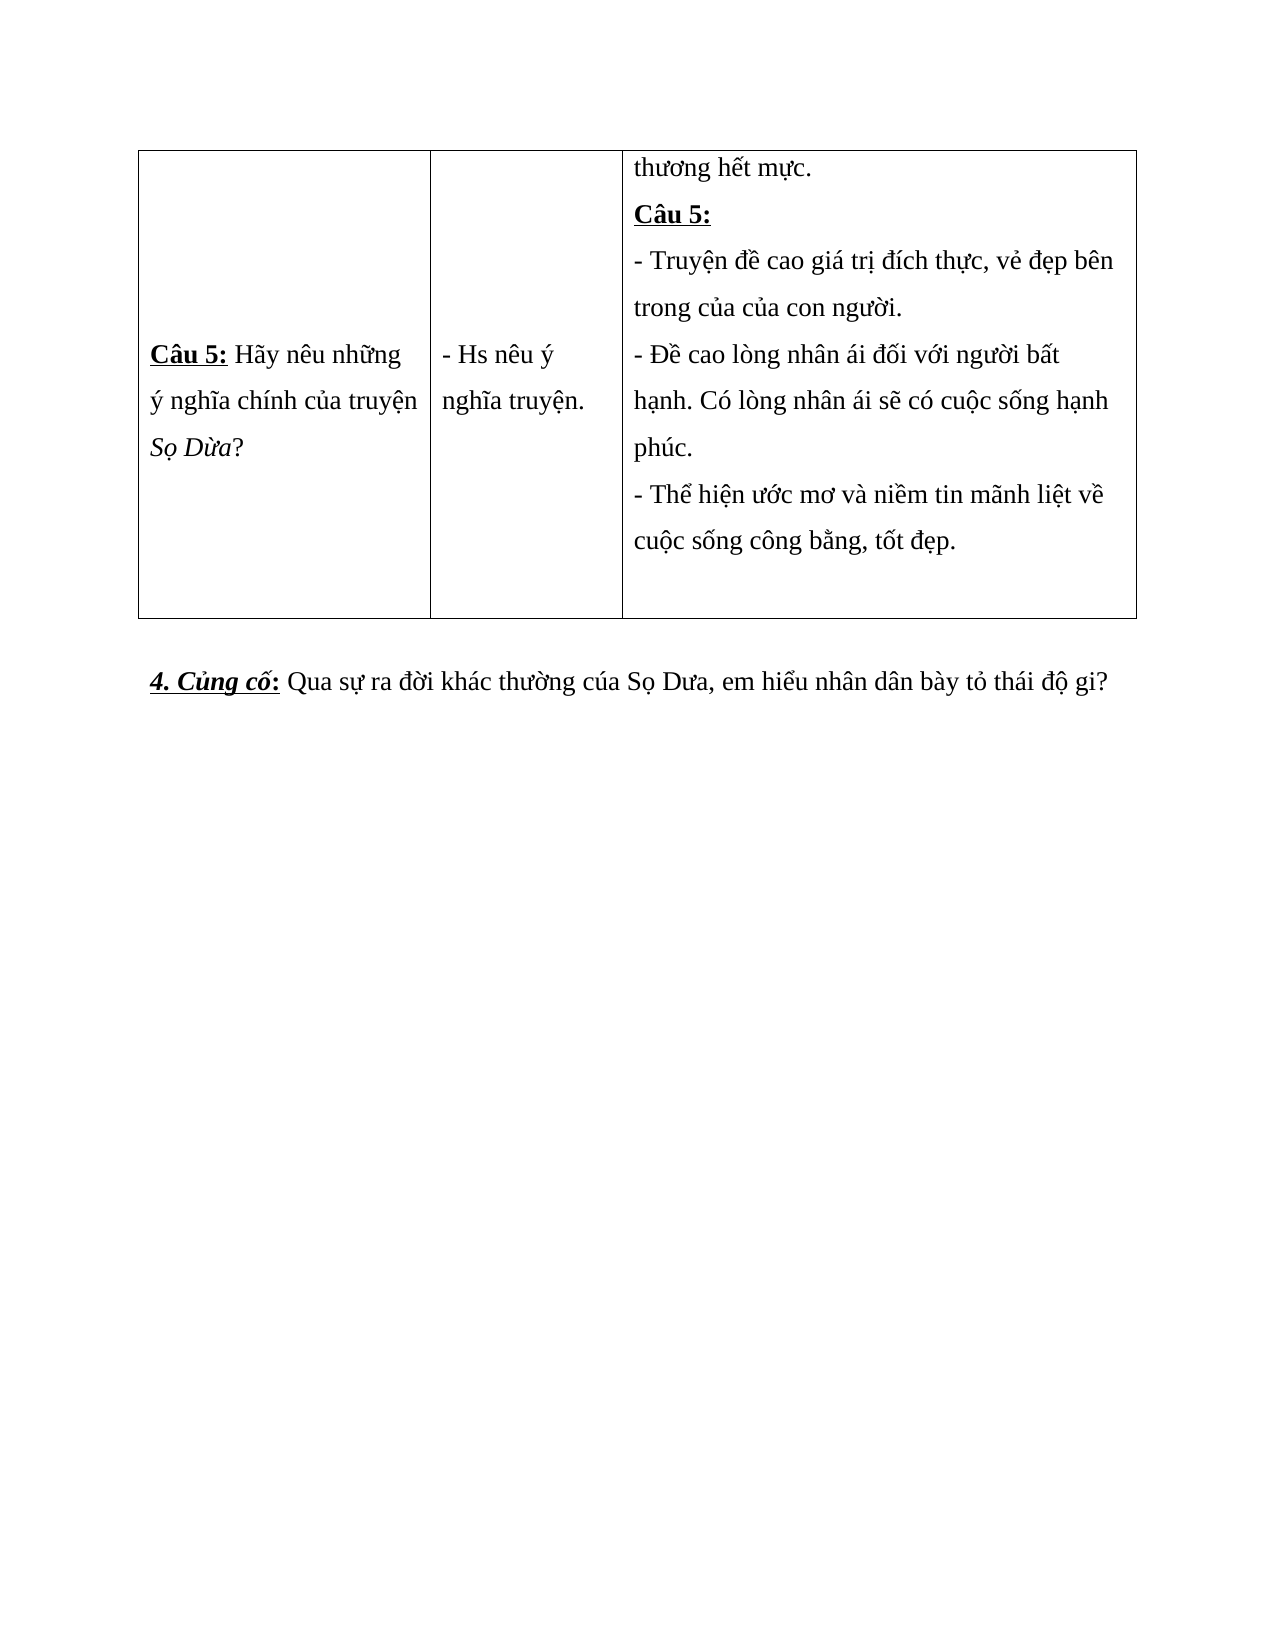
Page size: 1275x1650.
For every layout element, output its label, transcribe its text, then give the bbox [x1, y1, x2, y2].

text 4. Củng cố: Qua sự ra đời khác thường cúa Sọ Dưa, em hiểu nhân dân bày tỏ thái độ gi? [150, 665, 1125, 697]
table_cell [431, 151, 622, 618]
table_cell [139, 151, 430, 618]
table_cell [623, 151, 1136, 618]
